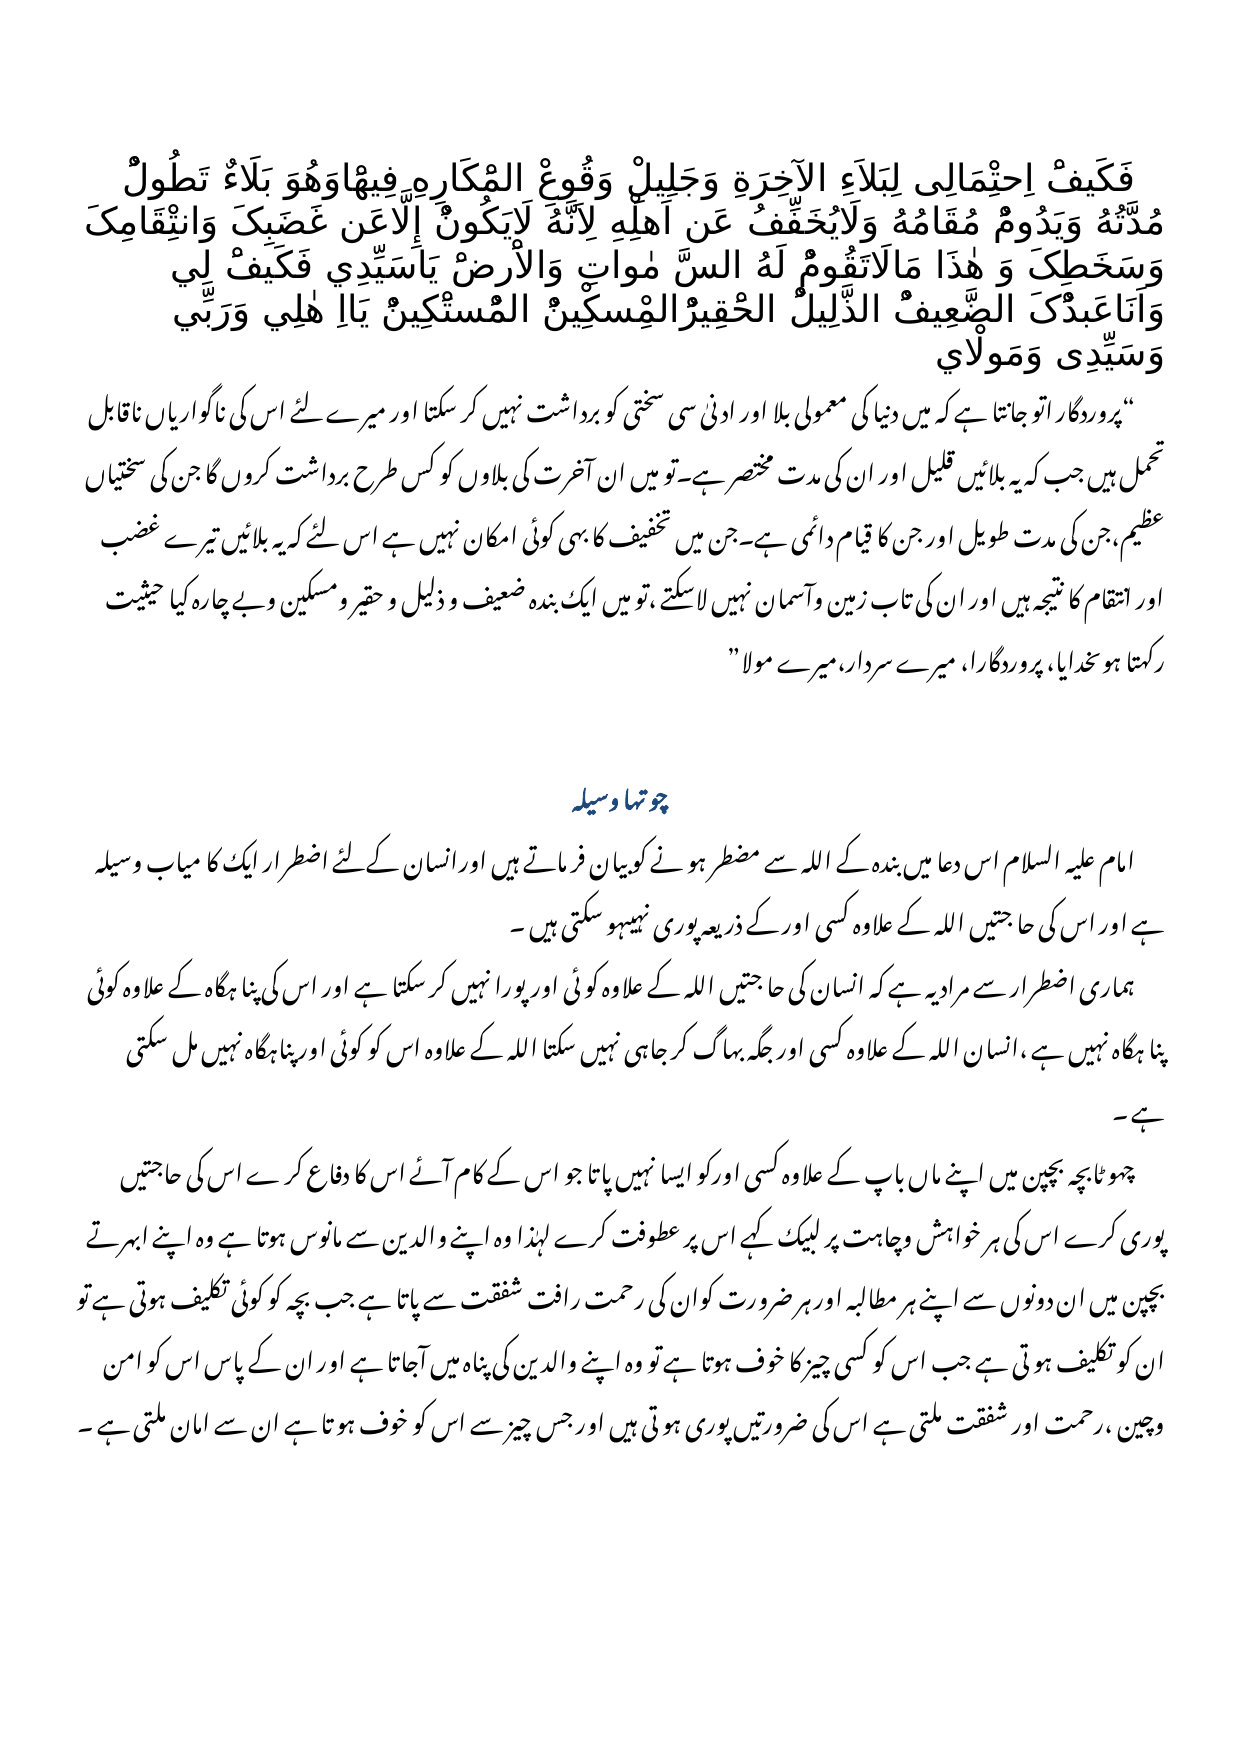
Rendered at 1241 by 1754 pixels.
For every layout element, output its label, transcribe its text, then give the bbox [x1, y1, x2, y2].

text فَکَيفَْ اِحتِْمَالِی لِبَلاَءِ الآخِرَةِ وَجَلِيلِْ وَقُوعِْ المَْکَارِهِ فِيهَْاوَهُوَ بَلَاءٌ تَطُولُْ مُدَّتُهُ وَیَدُومُْ مُقَامُهُ وَلَایُخَفِّفُ عَن اَهلِْهِ لِاَنَّهُ لَایَکُونُْ إِلَّاعَن غَضَبِکَ وَانتِْقَامِکَ وَسَخَطِکَ وَ هٰذَا مَالَاتَقُومُْ لَهُ السَّ مٰواتِ وَالاَْرضَْ یَاسَيِّدِي فَکَيفَْ لِي وَاَنَاعَبدُْکَ الضَّعِيفُْ الذَّلِيلُْ الحَْقِيرُْالمِْسکِْينُْ المُْستَْکِينُْ یَااِ هٰلِي وَرَبِّي وَسَيِّدِی وَمَولْاي [75, 156, 1165, 374]
text چهو ڻابچہ بچپن ميں اپنے ماں باپ کے علاوہ کسی اورکو ایسا نہيں پاتا جو اس کے کام آئے اس کا دفاع کر ے اس کی حاجتيں پوری کرے اس کی ہر خواہش وچاہت پر لبيک کہے اس پر عطوفت کرے لہٰذا وہ اپنے والدین سے مانوس ہوتا ہے وہ اپنے ابهرتے بچپن ميں ان دونوں سے اپنے ہر مطالبہ اور ہر ضرورت کوان کی رحمت رافت شفقت سے پاتا ہے جب بچہ کو کوئی تکليف ہوتی ہے تو ان کو تکليف ہو تی ہے جب اس کو کسی چيز کا خوف ہوتا ہے تو وہ اپنے والدین کی پناہ ميں آجاتا ہے اور ان کے پاس اس کو امن وچين ،رحمت اور شفقت ملتی ہے اس کی ضرورتيں پوری ہو تی ہيں اور جس چيز سے اس کو خوف ہو تا ہے ان سے امان ملتی ہے ۔ [75, 1137, 1165, 1449]
text “پروردگار اتو جانتا ہے کہ ميں دنيا کی معمولی بلا اور ادنیٰ سی سختی کو برداشت نہيں کر سکتا اور ميرے لئے اس کی ناگواریاں ناقابل تحمل ہيں جب کہ یہ بلائيں قليل اور ان کی مدت مختصر ہے۔تو ميں ان آخرت کی بلاوں کو کس طرح برداشت کروں گا جن کی سختياں عظيم،جن کی مدت طویل اور جن کا قيام دائمی ہے۔جن ميں تخفيف کا بهی کوئی امکان نہيں ہے اس لئے کہ یہ بلائيں تيرے غضب اور انتقام کا نتيجہ ہيں اور ان کی تاب زمين وآسمان نہيں لاسکتے ،تو ميں ایک بندہ ضعيف و ذليل و حقير ومسکين وبے چارہ کيا حيثيت رکهتا ہوںخدایا، پروردگارا، ميرے سردار،ميرے مولا” [75, 374, 1165, 687]
text امام عليہ السلام اس دعا ميں بندہ کے الله سے مضطر ہو نے کو بيان فر ماتے ہيں اورانسان کےلئے اضطرار ایک کا مياب وسيلہ ہے اور اس کی حا جتيں الله کے علاوہ کسی اور کے ذریعہ پوری نہيںہو سکتی ہيں ۔ [75, 824, 1165, 949]
subtitle چو تها وسيلہ [75, 762, 1165, 824]
text ہماری اضطرار سے مراد یہ ہے کہ انسان کی حا جتيں الله کے علاوہ کو ئی اورپورا نہيں کر سکتا ہے اور اس کی پنا ہگاہ کے علاوہ کوئی پنا ہگاہ نہيں ہے ،انسان الله کے علاوہ کسی اور جگہ بهاگ کر جاہی نہيں سکتا الله کے علاوہ اس کو کوئی اور پناہگاہ نہيں مل سکتی ہے ۔ [75, 949, 1165, 1137]
